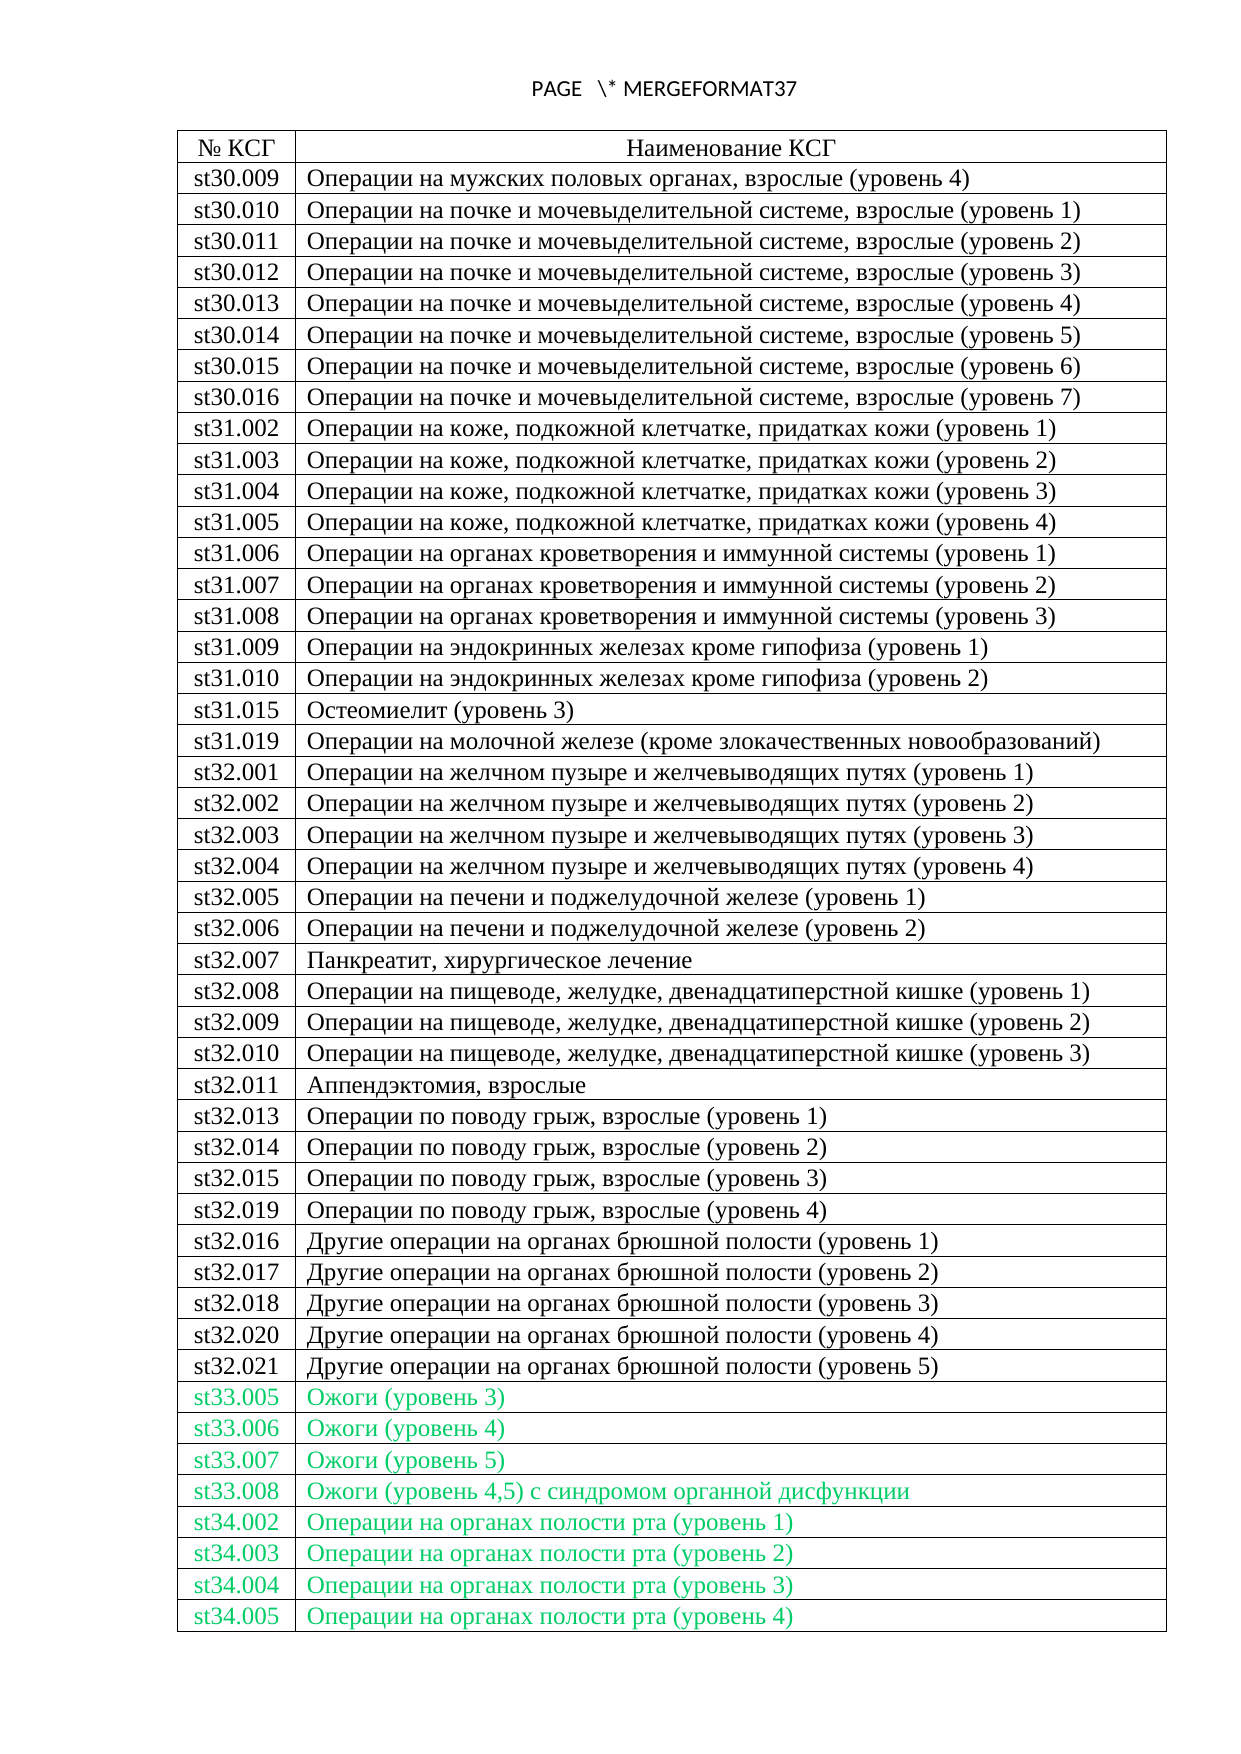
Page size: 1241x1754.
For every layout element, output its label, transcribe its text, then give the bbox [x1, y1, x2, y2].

table_cell Операции на желчном пузыре и желчевыводящих путях (уровень 4) [296, 850, 1166, 881]
table_cell st34.004 [178, 1569, 295, 1599]
table_cell Операции на почке и мочевыделительной системе, взрослые (уровень 5) [296, 319, 1166, 349]
table_cell st32.013 [178, 1100, 295, 1131]
table_cell st30.016 [178, 382, 295, 412]
table_cell st32.019 [178, 1194, 295, 1224]
table_cell Операции на органах полости рта (уровень 2) [296, 1538, 1166, 1568]
table_cell Операции на органах полости рта (уровень 1) [296, 1507, 1166, 1537]
table_cell Ожоги (уровень 5) [296, 1444, 1166, 1474]
table_cell Другие операции на органах брюшной полости (уровень 1) [296, 1225, 1166, 1256]
table_cell Операции по поводу грыж, взрослые (уровень 3) [296, 1163, 1166, 1193]
table_header № КСГ [178, 131, 295, 162]
table_cell st31.004 [178, 475, 295, 506]
table_cell st32.003 [178, 819, 295, 849]
table_cell st32.011 [178, 1069, 295, 1099]
table_cell st32.002 [178, 788, 295, 818]
table_cell Другие операции на органах брюшной полости (уровень 5) [296, 1350, 1166, 1381]
table_cell Операции на органах полости рта (уровень 3) [296, 1569, 1166, 1599]
table_cell Операции на мужских половых органах, взрослые (уровень 4) [296, 163, 1166, 193]
table_cell Другие операции на органах брюшной полости (уровень 2) [296, 1257, 1166, 1287]
table_cell Операции на коже, подкожной клетчатке, придатках кожи (уровень 1) [296, 413, 1166, 443]
table_cell st31.019 [178, 725, 295, 756]
table_cell st34.005 [178, 1600, 295, 1631]
table_cell st32.001 [178, 757, 295, 787]
table_header Наименование КСГ [296, 131, 1166, 162]
table_cell st31.002 [178, 413, 295, 443]
table_cell Операции на печени и поджелудочной железе (уровень 2) [296, 913, 1166, 943]
table_cell Операции на почке и мочевыделительной системе, взрослые (уровень 1) [296, 194, 1166, 224]
table_cell Операции на органах полости рта (уровень 4) [296, 1600, 1166, 1631]
table_cell st30.013 [178, 288, 295, 318]
table_cell Ожоги (уровень 4) [296, 1413, 1166, 1443]
table_cell st32.020 [178, 1319, 295, 1349]
table_cell st33.006 [178, 1413, 295, 1443]
table_cell st32.010 [178, 1038, 295, 1068]
table_cell Аппендэктомия, взрослые [296, 1069, 1166, 1099]
table_cell Другие операции на органах брюшной полости (уровень 4) [296, 1319, 1166, 1349]
table_cell Операции на почке и мочевыделительной системе, взрослые (уровень 3) [296, 257, 1166, 287]
table_cell Операции на органах кроветворения и иммунной системы (уровень 3) [296, 600, 1166, 631]
table_cell Операции на почке и мочевыделительной системе, взрослые (уровень 2) [296, 225, 1166, 256]
table_cell st32.007 [178, 944, 295, 974]
table_cell Панкреатит, хирургическое лечение [296, 944, 1166, 974]
table_cell Операции на желчном пузыре и желчевыводящих путях (уровень 1) [296, 757, 1166, 787]
table_cell st31.007 [178, 569, 295, 599]
table_cell st32.004 [178, 850, 295, 881]
table_cell Операции на органах кроветворения и иммунной системы (уровень 2) [296, 569, 1166, 599]
table_cell Операции по поводу грыж, взрослые (уровень 1) [296, 1100, 1166, 1131]
table_cell st30.015 [178, 350, 295, 381]
table_cell st31.015 [178, 694, 295, 724]
table_cell st31.010 [178, 663, 295, 693]
table_cell st33.008 [178, 1475, 295, 1506]
table_cell st30.009 [178, 163, 295, 193]
table_cell Операции на желчном пузыре и желчевыводящих путях (уровень 2) [296, 788, 1166, 818]
table_cell Операции на пищеводе, желудке, двенадцатиперстной кишке (уровень 2) [296, 1007, 1166, 1037]
table_cell Операции на коже, подкожной клетчатке, придатках кожи (уровень 2) [296, 444, 1166, 474]
table_cell Операции на пищеводе, желудке, двенадцатиперстной кишке (уровень 1) [296, 975, 1166, 1006]
table_cell st30.014 [178, 319, 295, 349]
table_cell Операции на желчном пузыре и желчевыводящих путях (уровень 3) [296, 819, 1166, 849]
table_cell st32.009 [178, 1007, 295, 1037]
table_cell st32.018 [178, 1288, 295, 1318]
table_cell Остеомиелит (уровень 3) [296, 694, 1166, 724]
table_cell st32.016 [178, 1225, 295, 1256]
table_cell st31.008 [178, 600, 295, 631]
table_cell st30.011 [178, 225, 295, 256]
table_cell Операции на коже, подкожной клетчатке, придатках кожи (уровень 3) [296, 475, 1166, 506]
table_cell Операции на эндокринных железах кроме гипофиза (уровень 1) [296, 632, 1166, 662]
table_cell Операции по поводу грыж, взрослые (уровень 4) [296, 1194, 1166, 1224]
table_cell Операции на печени и поджелудочной железе (уровень 1) [296, 882, 1166, 912]
table_cell Операции на почке и мочевыделительной системе, взрослые (уровень 4) [296, 288, 1166, 318]
table_cell Операции на органах кроветворения и иммунной системы (уровень 1) [296, 538, 1166, 568]
table_cell st32.005 [178, 882, 295, 912]
table_cell st32.017 [178, 1257, 295, 1287]
table_cell st32.015 [178, 1163, 295, 1193]
table_cell Другие операции на органах брюшной полости (уровень 3) [296, 1288, 1166, 1318]
table_cell st30.012 [178, 257, 295, 287]
table_cell st31.005 [178, 507, 295, 537]
table_cell st32.008 [178, 975, 295, 1006]
table_cell Ожоги (уровень 3) [296, 1382, 1166, 1412]
table_cell st34.002 [178, 1507, 295, 1537]
table_cell Операции на коже, подкожной клетчатке, придатках кожи (уровень 4) [296, 507, 1166, 537]
table_cell Операции на эндокринных железах кроме гипофиза (уровень 2) [296, 663, 1166, 693]
table_cell st31.006 [178, 538, 295, 568]
table_cell Операции на почке и мочевыделительной системе, взрослые (уровень 6) [296, 350, 1166, 381]
table_cell Операции по поводу грыж, взрослые (уровень 2) [296, 1132, 1166, 1162]
table_cell st30.010 [178, 194, 295, 224]
table_cell st33.005 [178, 1382, 295, 1412]
table_cell Ожоги (уровень 4,5) с синдромом органной дисфункции [296, 1475, 1166, 1506]
table_cell Операции на молочной железе (кроме злокачественных новообразований) [296, 725, 1166, 756]
table_cell st32.014 [178, 1132, 295, 1162]
table_cell st34.003 [178, 1538, 295, 1568]
table_cell st32.006 [178, 913, 295, 943]
table_cell st32.021 [178, 1350, 295, 1381]
table_cell st31.009 [178, 632, 295, 662]
table_cell st31.003 [178, 444, 295, 474]
table_cell Операции на пищеводе, желудке, двенадцатиперстной кишке (уровень 3) [296, 1038, 1166, 1068]
table_cell st33.007 [178, 1444, 295, 1474]
table_cell Операции на почке и мочевыделительной системе, взрослые (уровень 7) [296, 382, 1166, 412]
